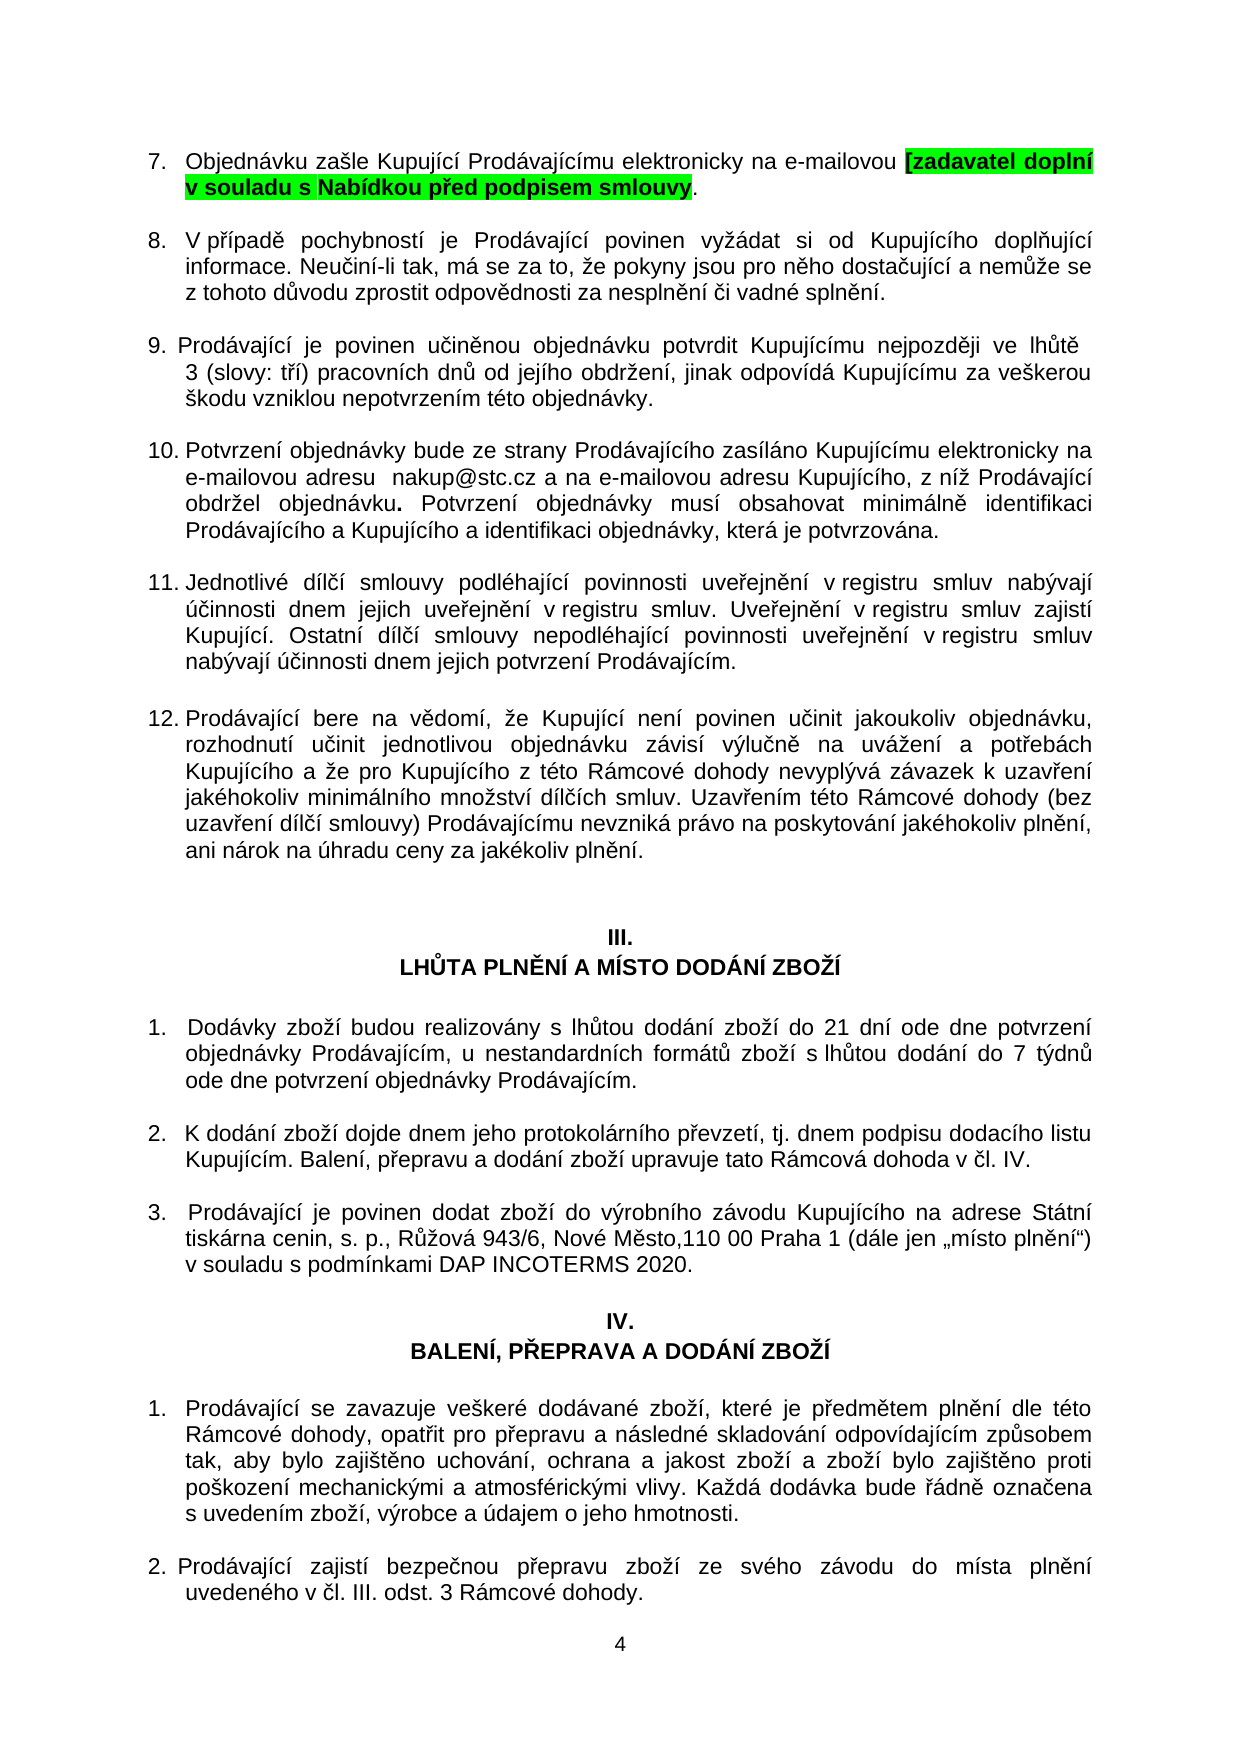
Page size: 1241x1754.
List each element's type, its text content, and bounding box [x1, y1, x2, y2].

list V případě pochybností je Prodávající povinen vyžádat si od Kupujícího doplňující informace. Neučiní-li tak, má se za to, že pokyny jsou pro něho dostačující a nemůže se z tohoto důvodu zprostit odpovědnosti za nesplnění či vadné splnění. [148, 227, 1093, 306]
text IV. [148, 1308, 1093, 1334]
list Prodávající je povinen učiněnou objednávku potvrdit Kupujícímu nejpozději ve lhůtě 3 (slovy: tří) pracovních dnů od jejího obdržení, jinak odpovídá Kupujícímu za veškerou škodu vzniklou nepotvrzením této objednávky. [148, 332, 1093, 411]
list K dodání zboží dojde dnem jeho protokolárního převzetí, tj. dnem podpisu dodacího listu Kupujícím. Balení, přepravu a dodání zboží upravuje tato Rámcová dohoda v čl. IV. [148, 1119, 1093, 1172]
text III. [148, 923, 1093, 950]
list Jednotlivé dílčí smlouvy podléhající povinnosti uveřejnění v registru smluv nabývají účinnosti dnem jejich uveřejnění v registru smluv. Uveřejnění v registru smluv zajistí Kupující. Ostatní dílčí smlouvy nepodléhající povinnosti uveřejnění v registru smluv nabývají účinnosti dnem jejich potvrzení Prodávajícím. [148, 569, 1093, 675]
list Objednávku zašle Kupující Prodávajícímu elektronicky na e-mailovou [zadavatel doplní v souladu s Nabídkou před podpisem smlouvy. [148, 148, 1093, 200]
list Prodávající je povinen dodat zboží do výrobního závodu Kupujícího na adrese Státní tiskárna cenin, s. p., Růžová 943/6, Nové Město,110 00 Praha 1 (dále jen „místo plnění“) v souladu s podmínkami DAP INCOTERMS 2020. [148, 1198, 1093, 1278]
list Prodávající se zavazuje veškeré dodávané zboží, které je předmětem plnění dle této Rámcové dohody, opatřit pro přepravu a následné skladování odpovídajícím způsobem tak, aby bylo zajištěno uchování, ochrana a jakost zboží a zboží bylo zajištěno proti poškození mechanickými a atmosférickými vlivy. Každá dodávka bude řádně označena s uvedením zboží, výrobce a údajem o jeho hmotnosti. [148, 1394, 1093, 1526]
list Potvrzení objednávky bude ze strany Prodávajícího zasíláno Kupujícímu elektronicky na e-mailovou adresu nakup@stc.cz a na e-mailovou adresu Kupujícího, z níž Prodávající obdržel objednávku. Potvrzení objednávky musí obsahovat minimálně identifikaci Prodávajícího a Kupujícího a identifikaci objednávky, která je potvrzována. [148, 437, 1093, 543]
text Lhůta plnění a místo dodání zboží [148, 954, 1093, 980]
list Prodávající bere na vědomí, že Kupující není povinen učinit jakoukoliv objednávku, rozhodnutí učinit jednotlivou objednávku závisí výlučně na uvážení a potřebách Kupujícího a že pro Kupujícího z této Rámcové dohody nevyplývá závazek k uzavření jakéhokoliv minimálního množství dílčích smluv. Uzavřením této Rámcové dohody (bez uzavření dílčí smlouvy) Prodávajícímu nevzniká právo na poskytování jakéhokoliv plnění, ani nárok na úhradu ceny za jakékoliv plnění. [148, 705, 1093, 863]
list Prodávající zajistí bezpečnou přepravu zboží ze svého závodu do místa plnění uvedeného v čl. III. odst. 3 Rámcové dohody. [148, 1553, 1093, 1605]
text balení, přeprava a dodání zboží [148, 1338, 1093, 1364]
list Dodávky zboží budou realizovány s lhůtou dodání zboží do 21 dní ode dne potvrzení objednávky Prodávajícím, u nestandardních formátů zboží s lhůtou dodání do 7 týdnů ode dne potvrzení objednávky Prodávajícím. [148, 1014, 1093, 1093]
